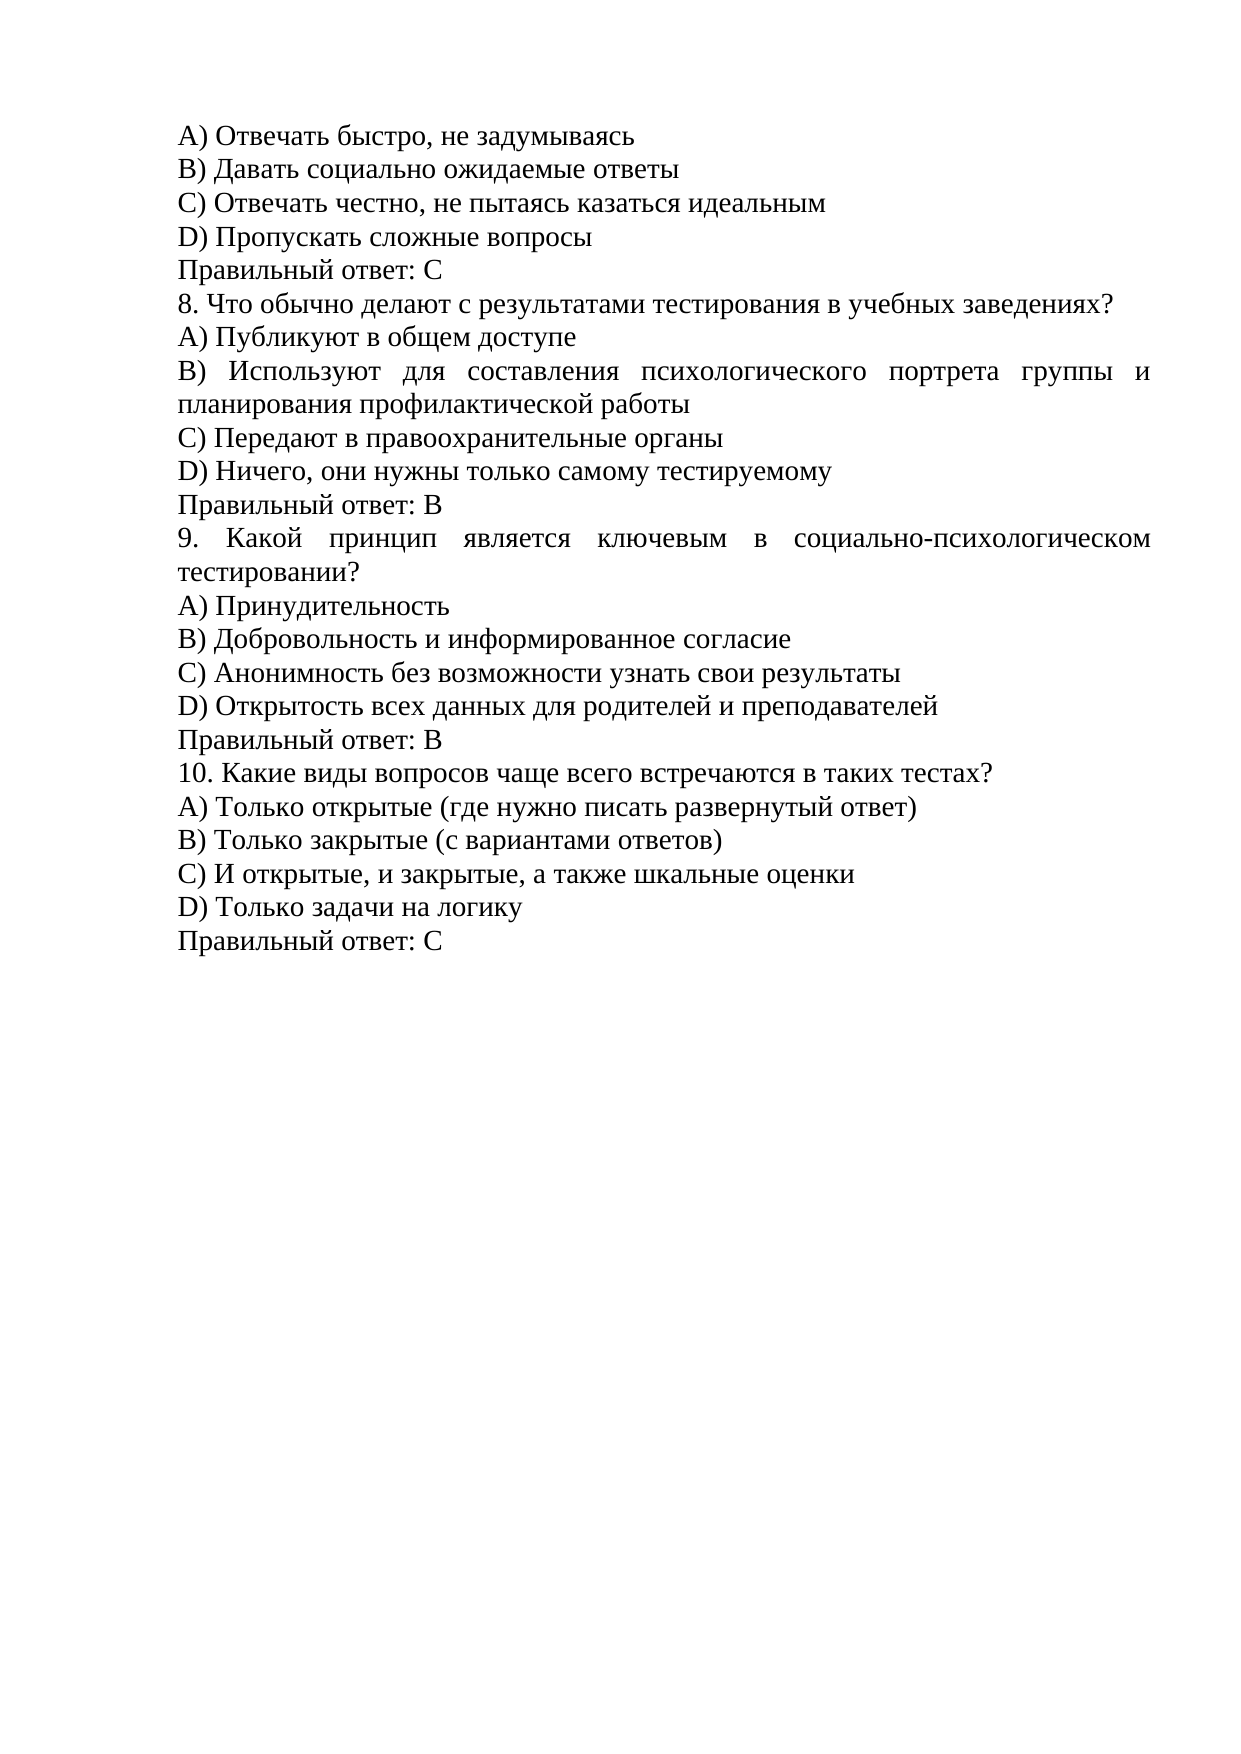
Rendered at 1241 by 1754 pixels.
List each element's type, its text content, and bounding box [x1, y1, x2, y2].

text C) Анонимность без возможности узнать свои результаты [177, 655, 1152, 688]
text 9. Какой принцип является ключевым в социально-психологическом тестировании? [177, 521, 1152, 588]
text C) И открытые, и закрытые, а также шкальные оценки [177, 856, 1152, 889]
text A) Публикуют в общем доступе [177, 319, 1152, 353]
text D) Пропускать сложные вопросы [177, 219, 1152, 252]
text C) Отвечать честно, не пытаясь казаться идеальным [177, 185, 1152, 219]
text Правильный ответ: B [177, 722, 1152, 755]
text B) Давать социально ожидаемые ответы [177, 152, 1152, 185]
text B) Используют для составления психологического портрета группы и планирования профилактической работы [177, 353, 1152, 420]
text 8. Что обычно делают с результатами тестирования в учебных заведениях? [177, 286, 1152, 319]
text D) Только задачи на логику [177, 889, 1152, 923]
text C) Передают в правоохранительные органы [177, 420, 1152, 453]
text Правильный ответ: B [177, 487, 1152, 521]
text B) Добровольность и информированное согласие [177, 621, 1152, 655]
text D) Открытость всех данных для родителей и преподавателей [177, 688, 1152, 722]
text Правильный ответ: C [177, 923, 1152, 957]
text D) Ничего, они нужны только самому тестируемому [177, 453, 1152, 487]
text A) Принудительность [177, 588, 1152, 621]
text A) Отвечать быстро, не задумываясь [177, 118, 1152, 152]
text A) Только открытые (где нужно писать развернутый ответ) [177, 789, 1152, 822]
text B) Только закрытые (с вариантами ответов) [177, 822, 1152, 856]
text Правильный ответ: C [177, 252, 1152, 286]
text 10. Какие виды вопросов чаще всего встречаются в таких тестах? [177, 755, 1152, 789]
